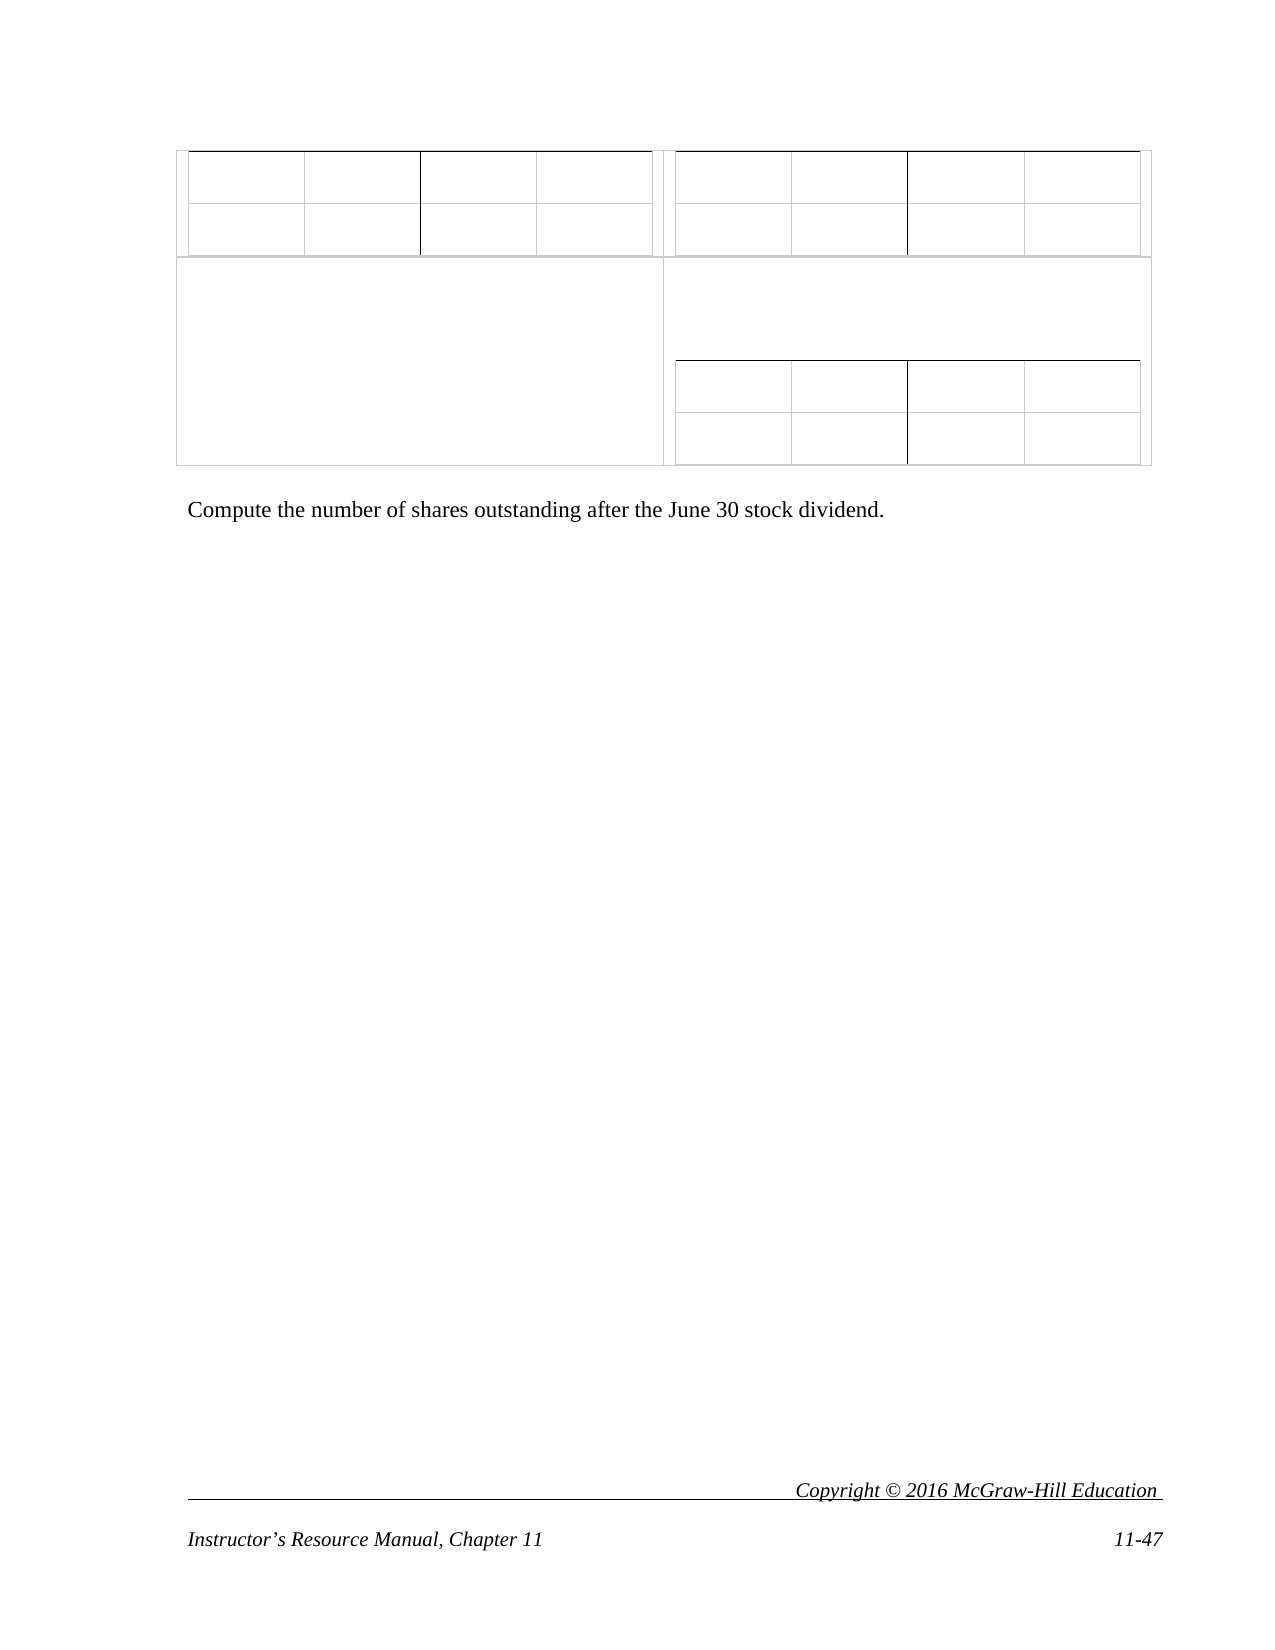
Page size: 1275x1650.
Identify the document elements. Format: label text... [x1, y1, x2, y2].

table_cell [177, 258, 663, 465]
table_cell [537, 204, 652, 255]
table_cell [792, 204, 907, 255]
table_cell [177, 151, 188, 256]
table_cell [305, 204, 420, 255]
table_cell [1141, 151, 1151, 256]
table_cell [1025, 152, 1140, 203]
table_cell [908, 204, 1024, 255]
table_cell [676, 204, 791, 255]
table_cell [189, 152, 304, 203]
table_cell [537, 152, 652, 203]
table_cell [421, 152, 536, 203]
table_cell [676, 152, 791, 203]
text Compute the number of shares outstanding after the June 30 stock dividend. [187, 496, 1162, 522]
table_cell [305, 152, 420, 203]
table_cell [792, 152, 907, 203]
table_cell [1025, 204, 1140, 255]
table_cell [189, 204, 304, 255]
table_cell [421, 204, 536, 255]
table_cell [664, 258, 1151, 465]
table_cell [664, 151, 675, 256]
table_cell [653, 151, 663, 256]
table_cell [908, 152, 1024, 203]
